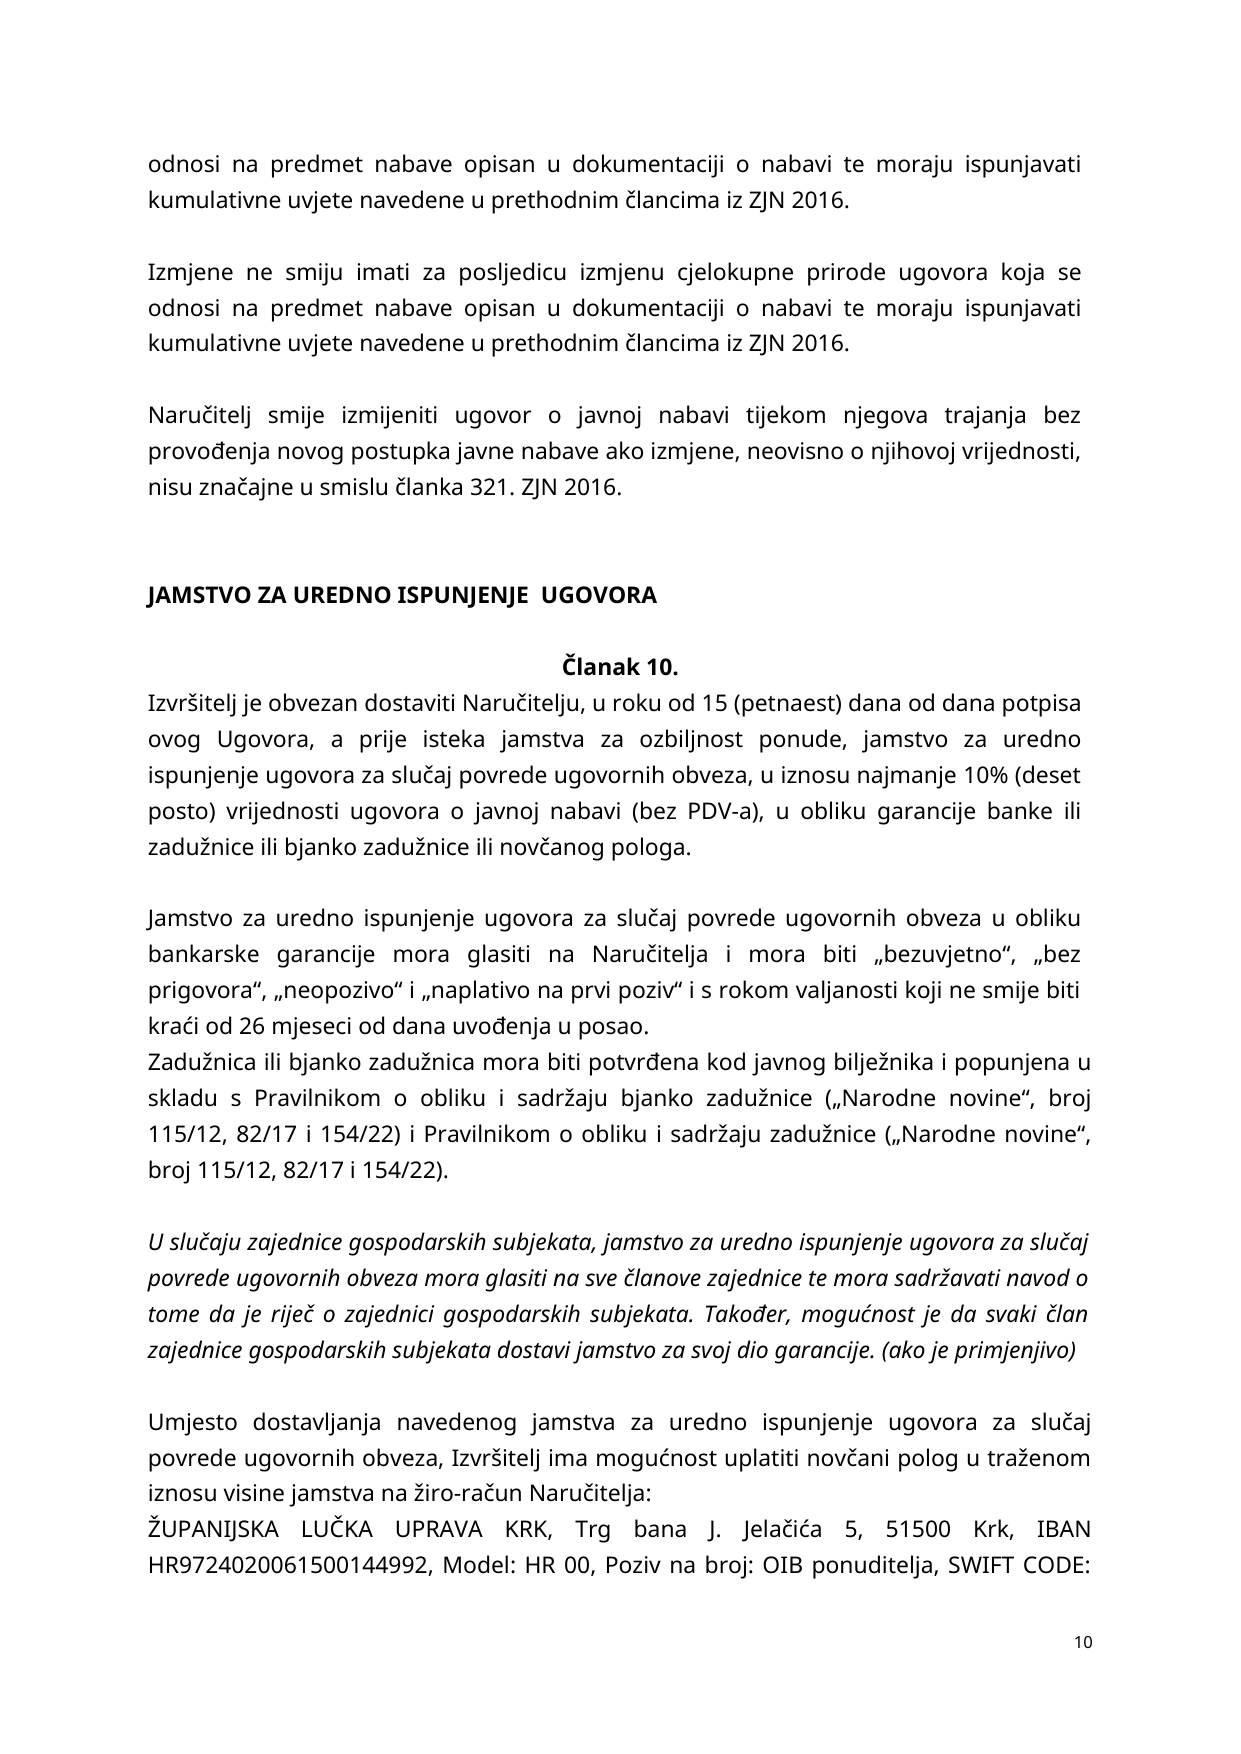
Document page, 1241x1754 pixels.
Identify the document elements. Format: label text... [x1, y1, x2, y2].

text Umjesto dostavljanja navedenog jamstva za uredno ispunjenje ugovora za slučaj povrede ugovornih obveza, Izvršitelj ima mogućnost uplatiti novčani polog u traženom iznosu visine jamstva na žiro-račun Naručitelja: [148, 1406, 1092, 1509]
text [148, 1513, 1092, 1581]
text Izmjene ne smiju imati za posljedicu izmjenu cjelokupne prirode ugovora koja se odnosi na predmet nabave opisan u dokumentaciji o nabavi te moraju ispunjavati kumulativne uvjete navedene u prethodnim člancima iz ZJN 2016. [148, 256, 1082, 359]
text Zadužnica ili bjanko zadužnica mora biti potvrđena kod javnog bilježnika i popunjena u skladu s Pravilnikom o obliku i sadržaju bjanko zadužnice („Narodne novine“, broj 115/12, 82/17 i 154/22) i Pravilnikom o obliku i sadržaju zadužnice („Narodne novine“, broj 115/12, 82/17 i 154/22). [148, 1046, 1092, 1185]
text JAMSTVO ZA UREDNO ISPUNJENJE UGOVORA [148, 579, 1092, 610]
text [148, 148, 1082, 215]
text Članak 10. [148, 651, 1092, 682]
text U slučaju zajednice gospodarskih subjekata, jamstvo za uredno ispunjenje ugovora za slučaj povrede ugovornih obveza mora glasiti na sve članove zajednice te mora sadržavati navod o tome da je riječ o zajednici gospodarskih subjekata. Također, mogućnost je da svaki član zajednice gospodarskih subjekata dostavi jamstvo za svoj dio garancije. (ako je primjenjivo) [148, 1226, 1092, 1365]
text Naručitelj smije izmijeniti ugovor o javnoj nabavi tijekom njegova trajanja bez provođenja novog postupka javne nabave ako izmjene, neovisno o njihovoj vrijednosti, nisu značajne u smislu članka 321. ZJN 2016. [148, 399, 1082, 502]
text Izvršitelj je obvezan dostaviti Naručitelju, u roku od 15 (petnaest) dana od dana potpisa ovog Ugovora, a prije isteka jamstva za ozbiljnost ponude, jamstvo za uredno ispunjenje ugovora za slučaj povrede ugovornih obveza, u iznosu najmanje 10% (deset posto) vrijednosti ugovora o javnoj nabavi (bez PDV-a), u obliku garancije banke ili zadužnice ili bjanko zadužnice ili novčanog pologa. [148, 687, 1082, 862]
text Jamstvo za uredno ispunjenje ugovora za slučaj povrede ugovornih obveza u obliku bankarske garancije mora glasiti na Naručitelja i mora biti „bezuvjetno“, „bez prigovora“, „neopozivo“ i „naplativo na prvi poziv“ i s rokom valjanosti koji ne smije biti kraći od 26 mjeseci od dana uvođenja u posao. [148, 902, 1082, 1041]
